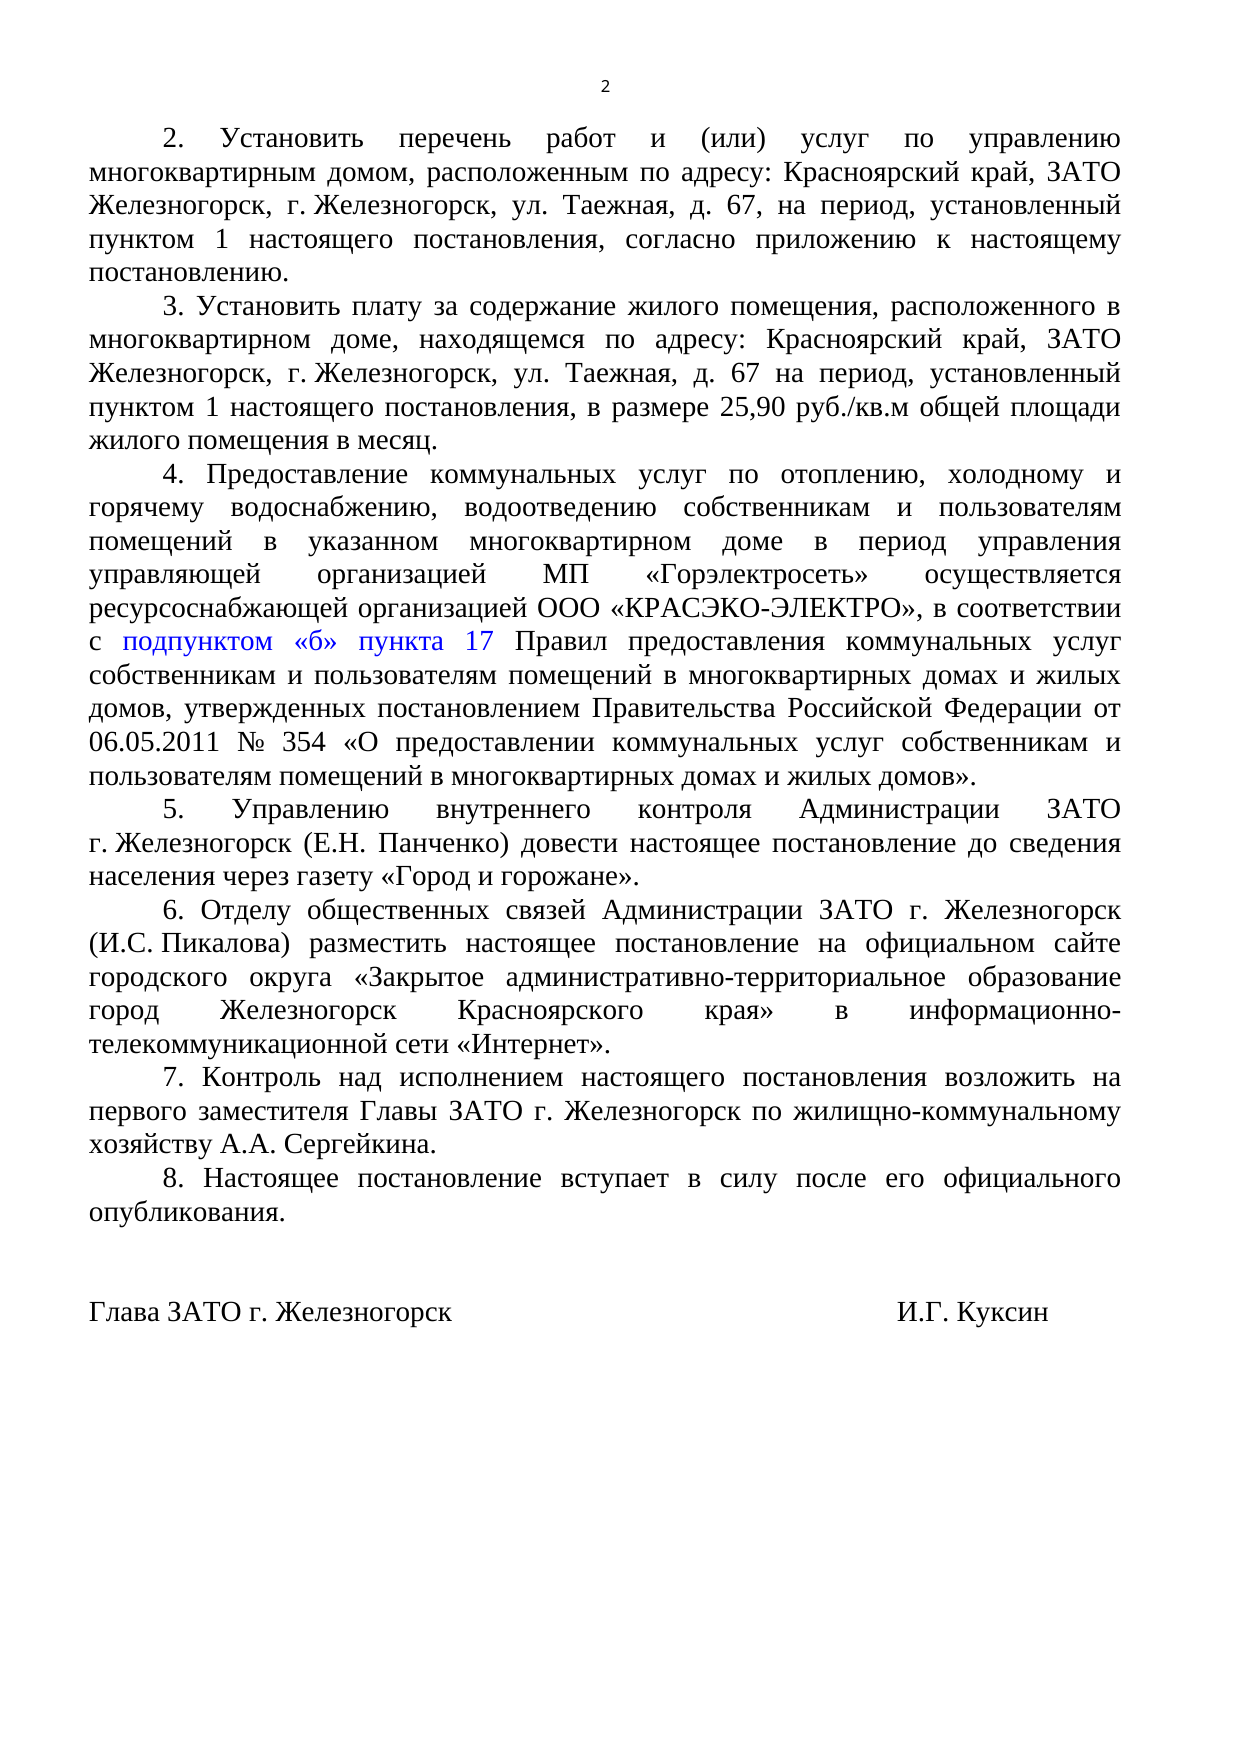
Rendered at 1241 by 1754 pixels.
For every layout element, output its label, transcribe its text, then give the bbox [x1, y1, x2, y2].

text 4. Предоставление коммунальных услуг по отоплению, холодному и горячему водоснабжению, водоотведению собственникам и пользователям помещений в указанном многоквартирном доме в период управления управляющей организацией МП «Горэлектросеть» осуществляется ресурсоснабжающей организацией ООО «КРАСЭКО-ЭЛЕКТРО», в соответствии с подпунктом «б» пункта 17 Правил предоставления коммунальных услуг собственникам и пользователям помещений в многоквартирных домах и жилых домов, утвержденных постановлением Правительства Российской Федерации от 06.05.2011 № 354 «О предоставлении коммунальных услуг собственникам и пользователям помещений в многоквартирных домах и жилых домов». [89, 456, 1122, 791]
text 8. Настоящее постановление вступает в силу после его официального опубликования. [89, 1160, 1122, 1227]
title 5. Управлению внутреннего контроля Администрации ЗАТО г. Железногорск (Е.Н. Панченко) довести настоящее постановление до сведения населения через газету «Город и горожане». [89, 791, 1122, 892]
text 3. Установить плату за содержание жилого помещения, расположенного в многоквартирном доме, находящемся по адресу: Красноярский край, ЗАТО Железногорск, г. Железногорск, ул. Таежная, д. 67 на период, установленный пунктом 1 настоящего постановления, в размере 25,90 руб./кв.м общей площади жилого помещения в месяц. [89, 288, 1122, 456]
text Глава ЗАТО г. Железногорск И.Г. Куксин [89, 1294, 1122, 1328]
title 2. Установить перечень работ и (или) услуг по управлению многоквартирным домом, расположенным по адресу: Красноярский край, ЗАТО Железногорск, г. Железногорск, ул. Таежная, д. 67, на период, установленный пунктом 1 настоящего постановления, согласно приложению к настоящему постановлению. [89, 120, 1122, 288]
text 6. Отделу общественных связей Администрации ЗАТО г. Железногорск (И.С. Пикалова) разместить настоящее постановление на официальном сайте городского округа «Закрытое административно-территориальное образование город Железногорск Красноярского края» в информационно-телекоммуникационной сети «Интернет». [89, 892, 1122, 1059]
text 7. Контроль над исполнением настоящего постановления возложить на первого заместителя Главы ЗАТО г. Железногорск по жилищно-коммунальному хозяйству А.А. Сергейкина. [89, 1059, 1122, 1160]
